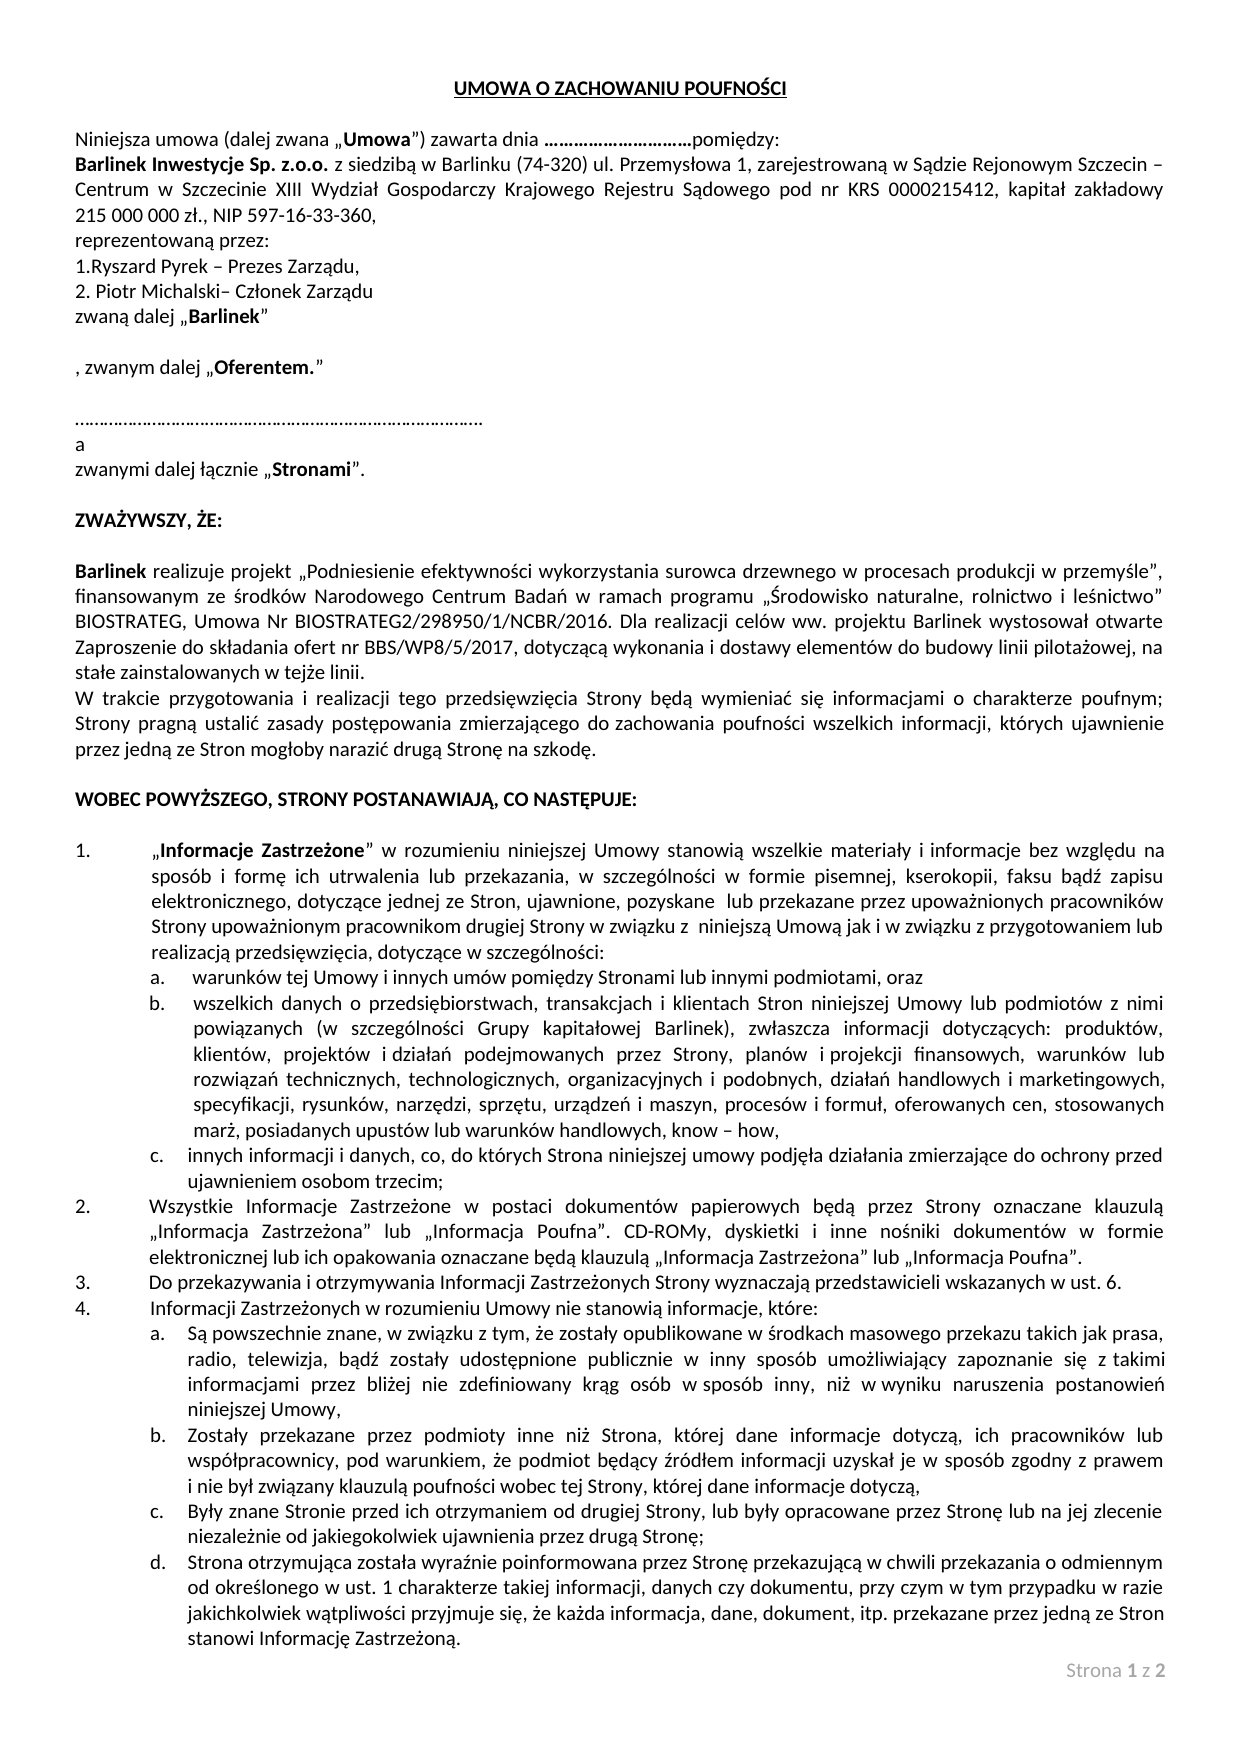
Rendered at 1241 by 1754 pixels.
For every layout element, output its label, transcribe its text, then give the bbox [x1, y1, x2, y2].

text UMOWA O ZACHOWANIU POUFNOŚCI [75, 75, 1165, 100]
text zwaną dalej „Barlinek” [75, 304, 1165, 329]
list Strona otrzymująca została wyraźnie poinformowana przez Stronę przekazującą w chwili przekazania o odmiennym od określonego w ust. 1 charakterze takiej informacji, danych czy dokumentu, przy czym w tym przypadku w razie jakichkolwiek wątpliwości przyjmuje się, że każda informacja, dane, dokument, itp. przekazane przez jedną ze Stron stanowi Informację Zastrzeżoną. [150, 1549, 1165, 1651]
text ZWAŻYWSZY, ŻE: [75, 507, 1165, 532]
list Były znane Stronie przed ich otrzymaniem od drugiej Strony, lub były opracowane przez Stronę lub na jej zlecenie niezależnie od jakiegokolwiek ujawnienia przez drugą Stronę; [150, 1498, 1165, 1549]
list innych informacji i danych, co, do których Strona niniejszej umowy podjęła działania zmierzające do ochrony przed ujawnieniem osobom trzecim; [150, 1142, 1165, 1193]
list „Informacje Zastrzeżone” w rozumieniu niniejszej Umowy stanowią wszelkie materiały i informacje bez względu na sposób i formę ich utrwalenia lub przekazania, w szczególności w formie pisemnej, kserokopii, faksu bądź zapisu elektronicznego, dotyczące jednej ze Stron, ujawnione, pozyskane lub przekazane przez upoważnionych pracowników Strony upoważnionym pracownikom drugiej Strony w związku z niniejszą Umową jak i w związku z przygotowaniem lub realizacją przedsięwzięcia, dotyczące w szczególności: [75, 837, 1165, 964]
text zwanymi dalej łącznie „Stronami”. [75, 456, 1165, 482]
list Informacji Zastrzeżonych w rozumieniu Umowy nie stanowią informacje, które: [75, 1295, 1165, 1320]
list wszelkich danych o przedsiębiorstwach, transakcjach i klientach Stron niniejszej Umowy lub podmiotów z nimi powiązanych (w szczególności Grupy kapitałowej Barlinek), zwłaszcza informacji dotyczących: produktów, klientów, projektów i działań podejmowanych przez Strony, planów i projekcji finansowych, warunków lub rozwiązań technicznych, technologicznych, organizacyjnych i podobnych, działań handlowych i marketingowych, specyfikacji, rysunków, narzędzi, sprzętu, urządzeń i maszyn, procesów i formuł, oferowanych cen, stosowanych marż, posiadanych upustów lub warunków handlowych, know – how, [149, 990, 1165, 1142]
text 1.Ryszard Pyrek – Prezes Zarządu, [75, 253, 1165, 278]
text , zwanym dalej „Oferentem.” [75, 354, 1165, 380]
text reprezentowaną przez: [75, 227, 1165, 253]
text Niniejsza umowa (dalej zwana „Umowa”) zawarta dnia …………………………pomiędzy: [75, 126, 1165, 151]
text W trakcie przygotowania i realizacji tego przedsięwzięcia Strony będą wymieniać się informacjami o charakterze poufnym; Strony pragną ustalić zasady postępowania zmierzającego do zachowania poufności wszelkich informacji, których ujawnienie przez jedną ze Stron mogłoby narazić drugą Stronę na szkodę. [75, 685, 1165, 761]
list Są powszechnie znane, w związku z tym, że zostały opublikowane w środkach masowego przekazu takich jak prasa, radio, telewizja, bądź zostały udostępnione publicznie w inny sposób umożliwiający zapoznanie się z takimi informacjami przez bliżej nie zdefiniowany krąg osób w sposób inny, niż w wyniku naruszenia postanowień niniejszej Umowy, [150, 1320, 1165, 1422]
text …………………………………………………………………………. [75, 405, 1165, 431]
list Zostały przekazane przez podmioty inne niż Strona, której dane informacje dotyczą, ich pracowników lub współpracownicy, pod warunkiem, że podmiot będący źródłem informacji uzyskał je w sposób zgodny z prawem i nie był związany klauzulą poufności wobec tej Strony, której dane informacje dotyczą, [150, 1422, 1165, 1498]
text 2. Piotr Michalski– Członek Zarządu [75, 278, 1165, 304]
text WOBEC POWYŻSZEGO, STRONY POSTANAWIAJĄ, CO NASTĘPUJE: [75, 787, 1165, 812]
text a [75, 431, 1165, 456]
text Barlinek realizuje projekt „Podniesienie efektywności wykorzystania surowca drzewnego w procesach produkcji w przemyśle”, finansowanym ze środków Narodowego Centrum Badań w ramach programu „Środowisko naturalne, rolnictwo i leśnictwo” BIOSTRATEG, Umowa Nr BIOSTRATEG2/298950/1/NCBR/2016. Dla realizacji celów ww. projektu Barlinek wystosował otwarte Zaproszenie do składania ofert nr BBS/WP8/5/2017, dotyczącą wykonania i dostawy elementów do budowy linii pilotażowej, na stałe zainstalowanych w tejże linii. [75, 558, 1165, 685]
text 2. Wszystkie Informacje Zastrzeżone w postaci dokumentów papierowych będą przez Strony oznaczane klauzulą „Informacja Zastrzeżona” lub „Informacja Poufna”. CD-ROMy, dyskietki i inne nośniki dokumentów w formie elektronicznej lub ich opakowania oznaczane będą klauzulą „Informacja Zastrzeżona” lub „Informacja Poufna”. [75, 1193, 1165, 1269]
text 3. Do przekazywania i otrzymywania Informacji Zastrzeżonych Strony wyznaczają przedstawicieli wskazanych w ust. 6. [75, 1269, 1165, 1295]
text Barlinek Inwestycje Sp. z.o.o. z siedzibą w Barlinku (74-320) ul. Przemysłowa 1, zarejestrowaną w Sądzie Rejonowym Szczecin – Centrum w Szczecinie XIII Wydział Gospodarczy Krajowego Rejestru Sądowego pod nr KRS 0000215412, kapitał zakładowy 215 000 000 zł., NIP 597-16-33-360, [75, 151, 1165, 227]
list warunków tej Umowy i innych umów pomiędzy Stronami lub innymi podmiotami, oraz [150, 964, 1165, 990]
